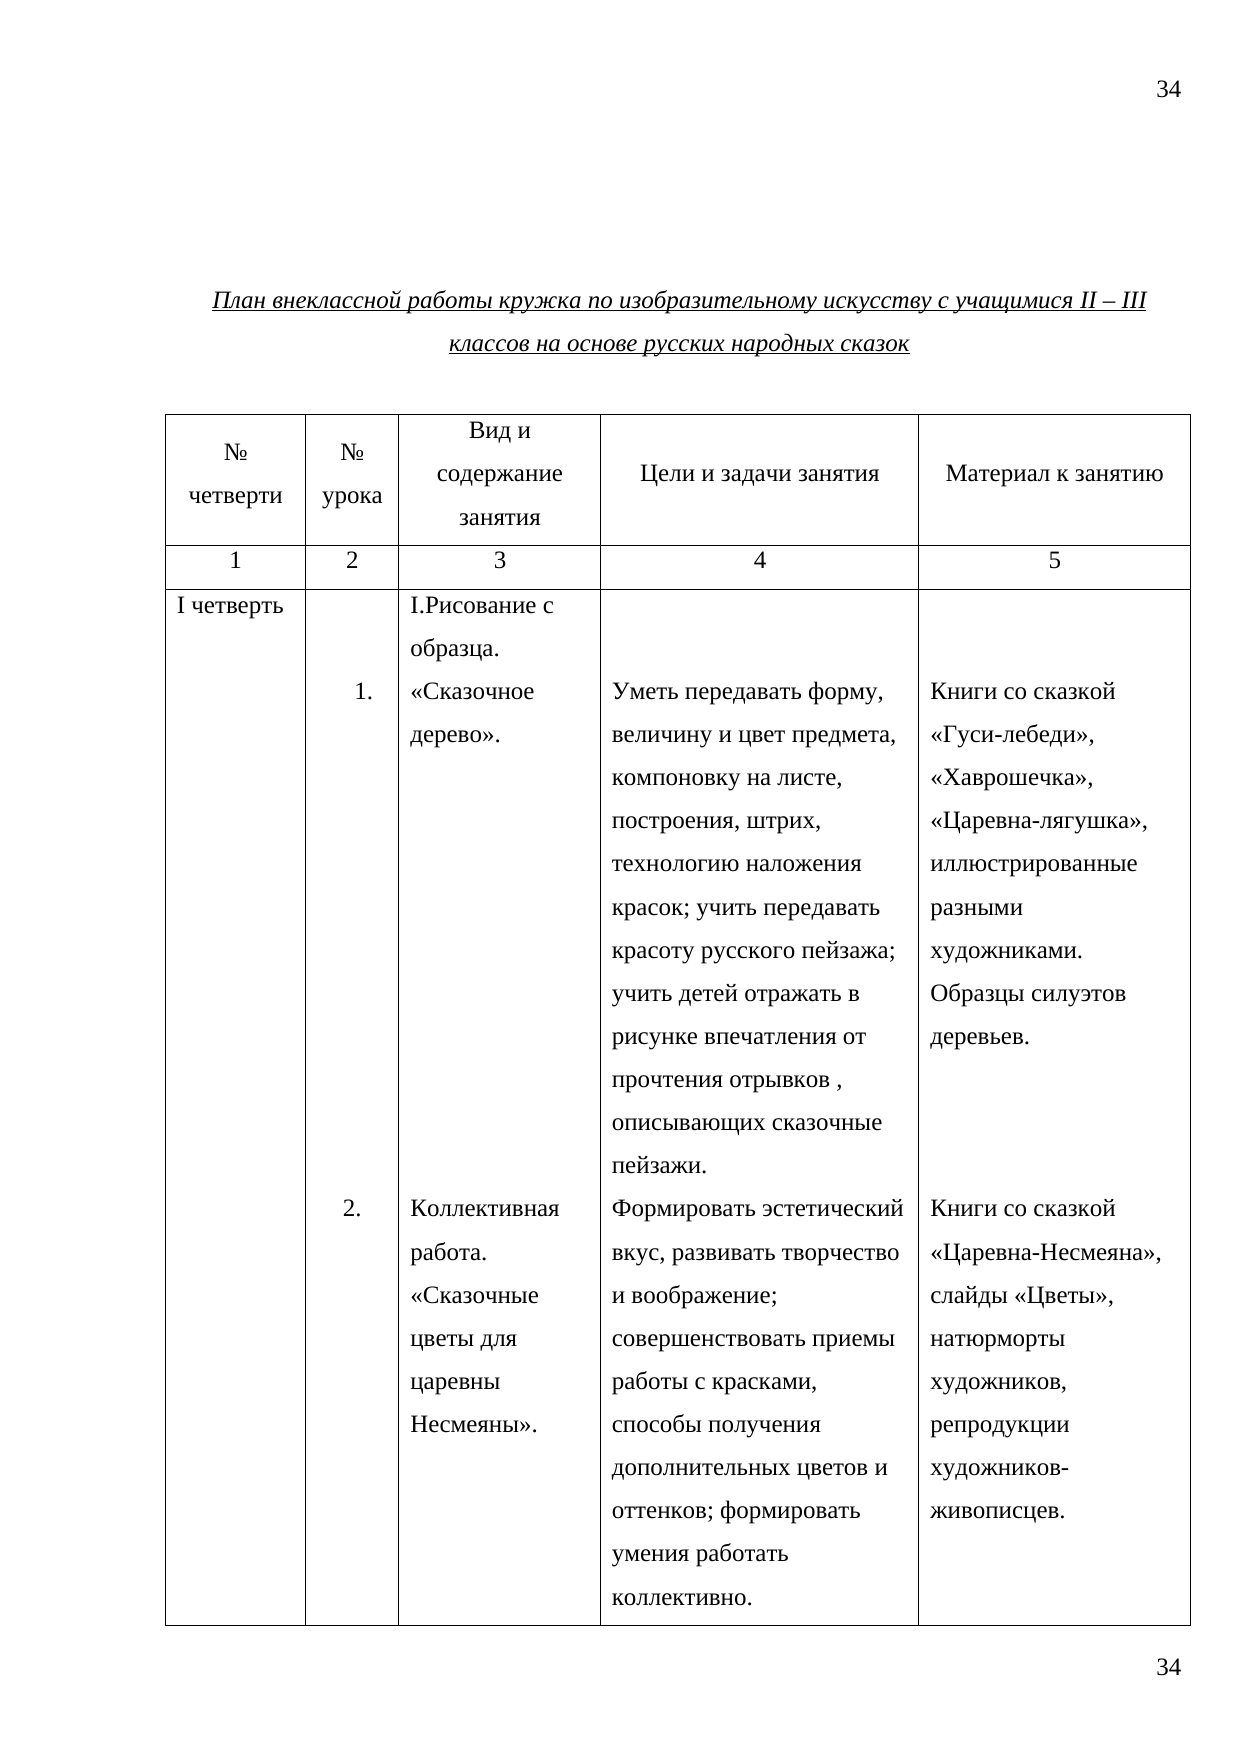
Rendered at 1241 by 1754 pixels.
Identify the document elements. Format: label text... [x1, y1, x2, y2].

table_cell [166, 590, 305, 1624]
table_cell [399, 590, 600, 1624]
table_header Вид и содержание занятия [399, 415, 600, 544]
text План внеклассной работы кружка по изобразительному искусству с учащимися II – III классов на основе русских народных сказок [177, 285, 1181, 357]
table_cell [919, 590, 1190, 1624]
table_cell 2 [306, 546, 398, 589]
table_header Цели и задачи занятия [601, 415, 918, 544]
table_cell 3 [399, 546, 600, 589]
table_cell 4 [601, 546, 918, 589]
table_header № урока [306, 415, 398, 544]
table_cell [601, 590, 918, 1624]
table_cell 5 [919, 546, 1190, 589]
table_header Материал к занятию [919, 415, 1190, 544]
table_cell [306, 590, 398, 1624]
table_header № четверти [166, 415, 305, 544]
table_cell 1 [166, 546, 305, 589]
